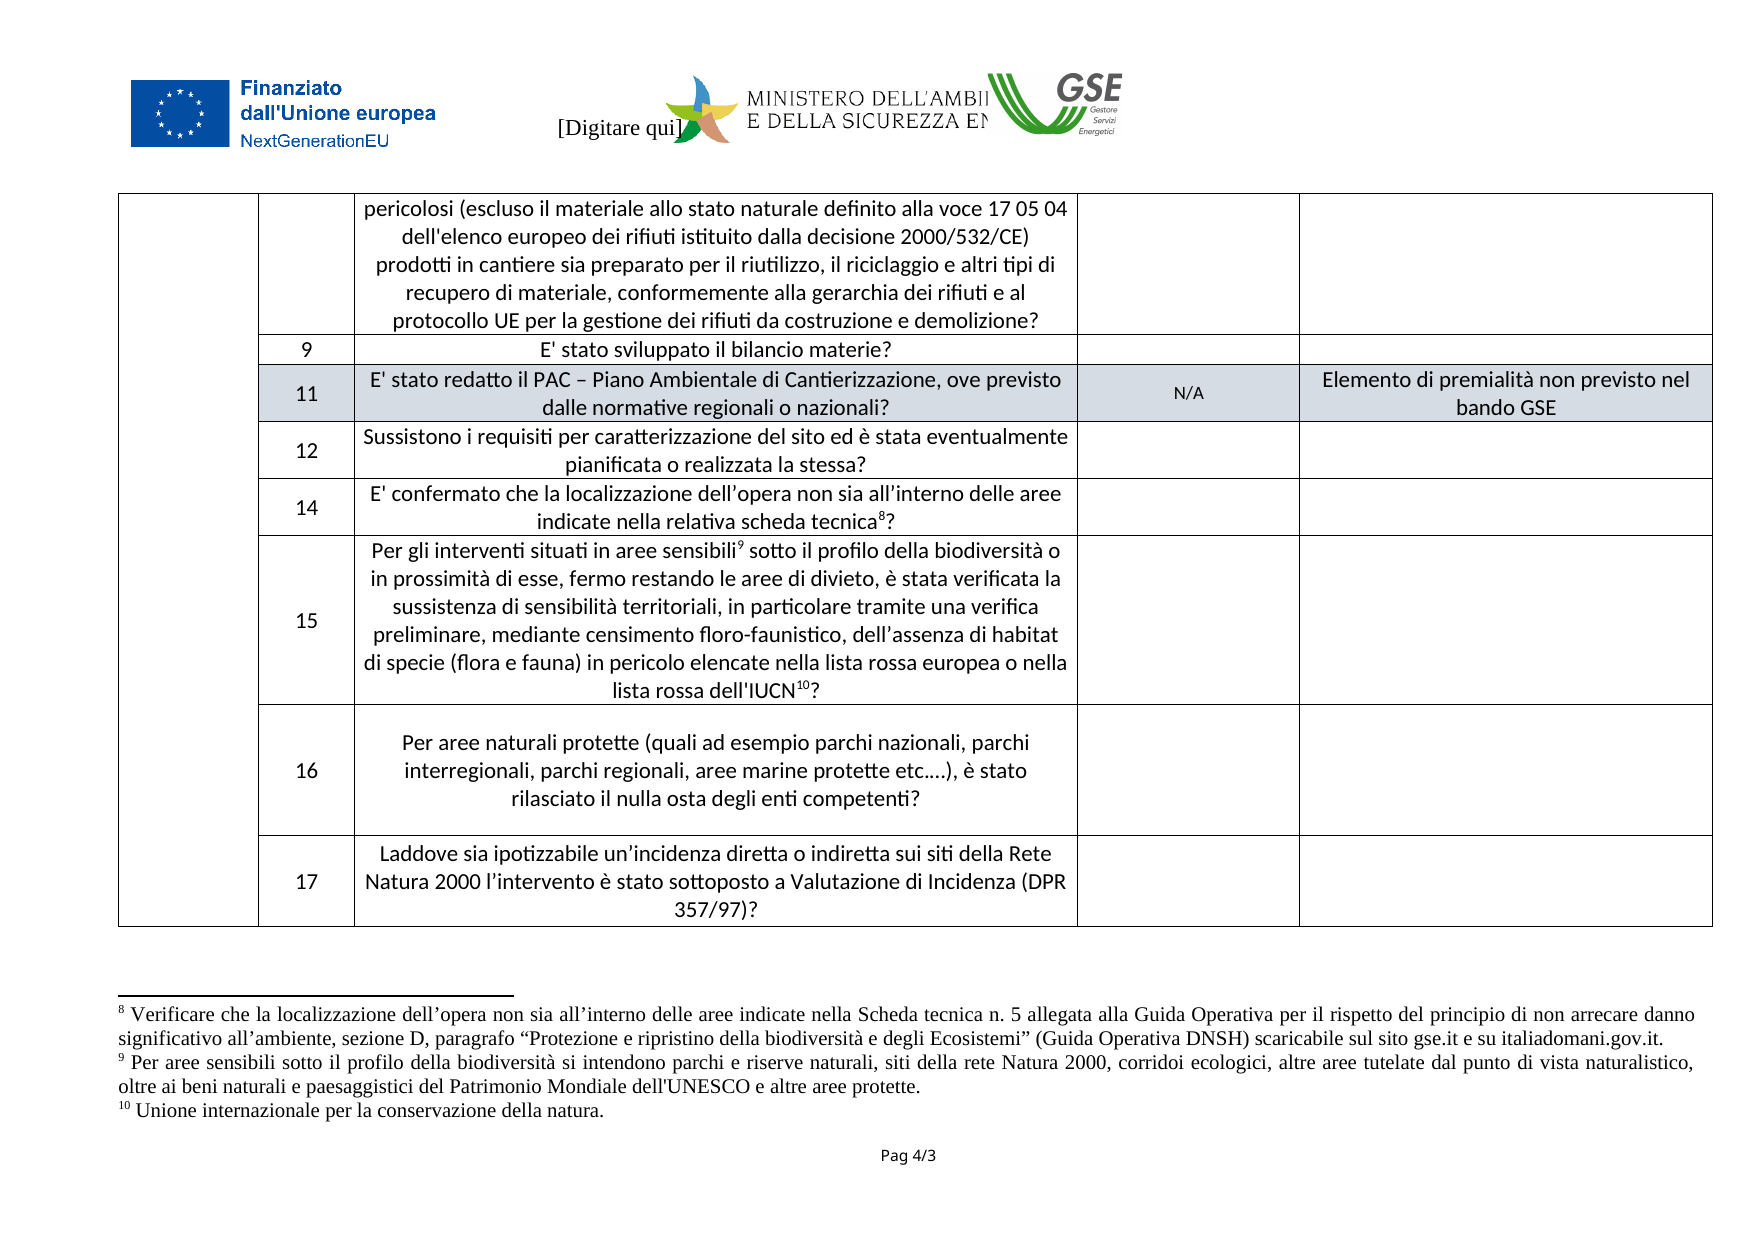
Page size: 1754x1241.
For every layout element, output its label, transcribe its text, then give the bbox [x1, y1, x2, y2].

table_cell 12 [259, 422, 354, 478]
table_cell N/A [1078, 365, 1299, 421]
table_cell [1300, 536, 1712, 704]
table_cell 8 [259, 194, 354, 334]
table_cell E' stato sviluppato il bilancio materie? [355, 335, 1077, 364]
table_cell [1300, 705, 1712, 835]
table_cell [1078, 479, 1299, 535]
table_cell [1300, 479, 1712, 535]
table_cell 9 [259, 335, 354, 364]
table_cell [1300, 836, 1712, 926]
table_cell Sussistono i requisiti per caratterizzazione del sito ed è stata eventualmente pianificata o realizzata la stessa? [355, 422, 1077, 478]
table_cell Elemento di premialità non previsto nel bando GSE [1300, 365, 1712, 421]
picture [666, 73, 1123, 143]
table_cell Per gli interventi situati in aree sensibili sotto il profilo della biodiversità o in prossimità di esse, fermo restando le aree di divieto, è stata verificata la sussistenza di sensibilità territoriali, in particolare tramite una verifica preliminare, mediante censimento floro-faunistico, dell’assenza di habitat di specie (flora e fauna) in pericolo elencate nella lista rossa europea o nella lista rossa dell'IUCN? [355, 536, 1077, 704]
table_cell [1078, 194, 1299, 334]
table_cell E' stato redatto il PAC – Piano Ambientale di Cantierizzazione, ove previsto dalle normative regionali o nazionali? [355, 365, 1077, 421]
table_cell [1300, 422, 1712, 478]
table_cell 15 [259, 536, 354, 704]
table_cell 16 [259, 705, 354, 835]
table_cell E' confermato che la localizzazione dell’opera non sia all’interno delle aree indicate nella relativa scheda tecnica? [355, 479, 1077, 535]
table_cell [1300, 335, 1712, 364]
table_cell [1078, 536, 1299, 704]
picture [118, 73, 471, 153]
table_cell [1078, 335, 1299, 364]
table_cell [1078, 836, 1299, 926]
table_cell 11 [259, 365, 354, 421]
table_cell Laddove sia ipotizzabile un’incidenza diretta o indiretta sui siti della Rete Natura 2000 l’intervento è stato sottoposto a Valutazione di Incidenza (DPR 357/97)? [355, 836, 1077, 926]
table_cell [1078, 422, 1299, 478]
table_cell 17 [259, 836, 354, 926]
table_cell [1078, 705, 1299, 835]
table_cell Per aree naturali protette (quali ad esempio parchi nazionali, parchi interregionali, parchi regionali, aree marine protette etc.…), è stato rilasciato il nulla osta degli enti competenti? [355, 705, 1077, 835]
table_cell 14 [259, 479, 354, 535]
table_cell [1300, 194, 1712, 334]
